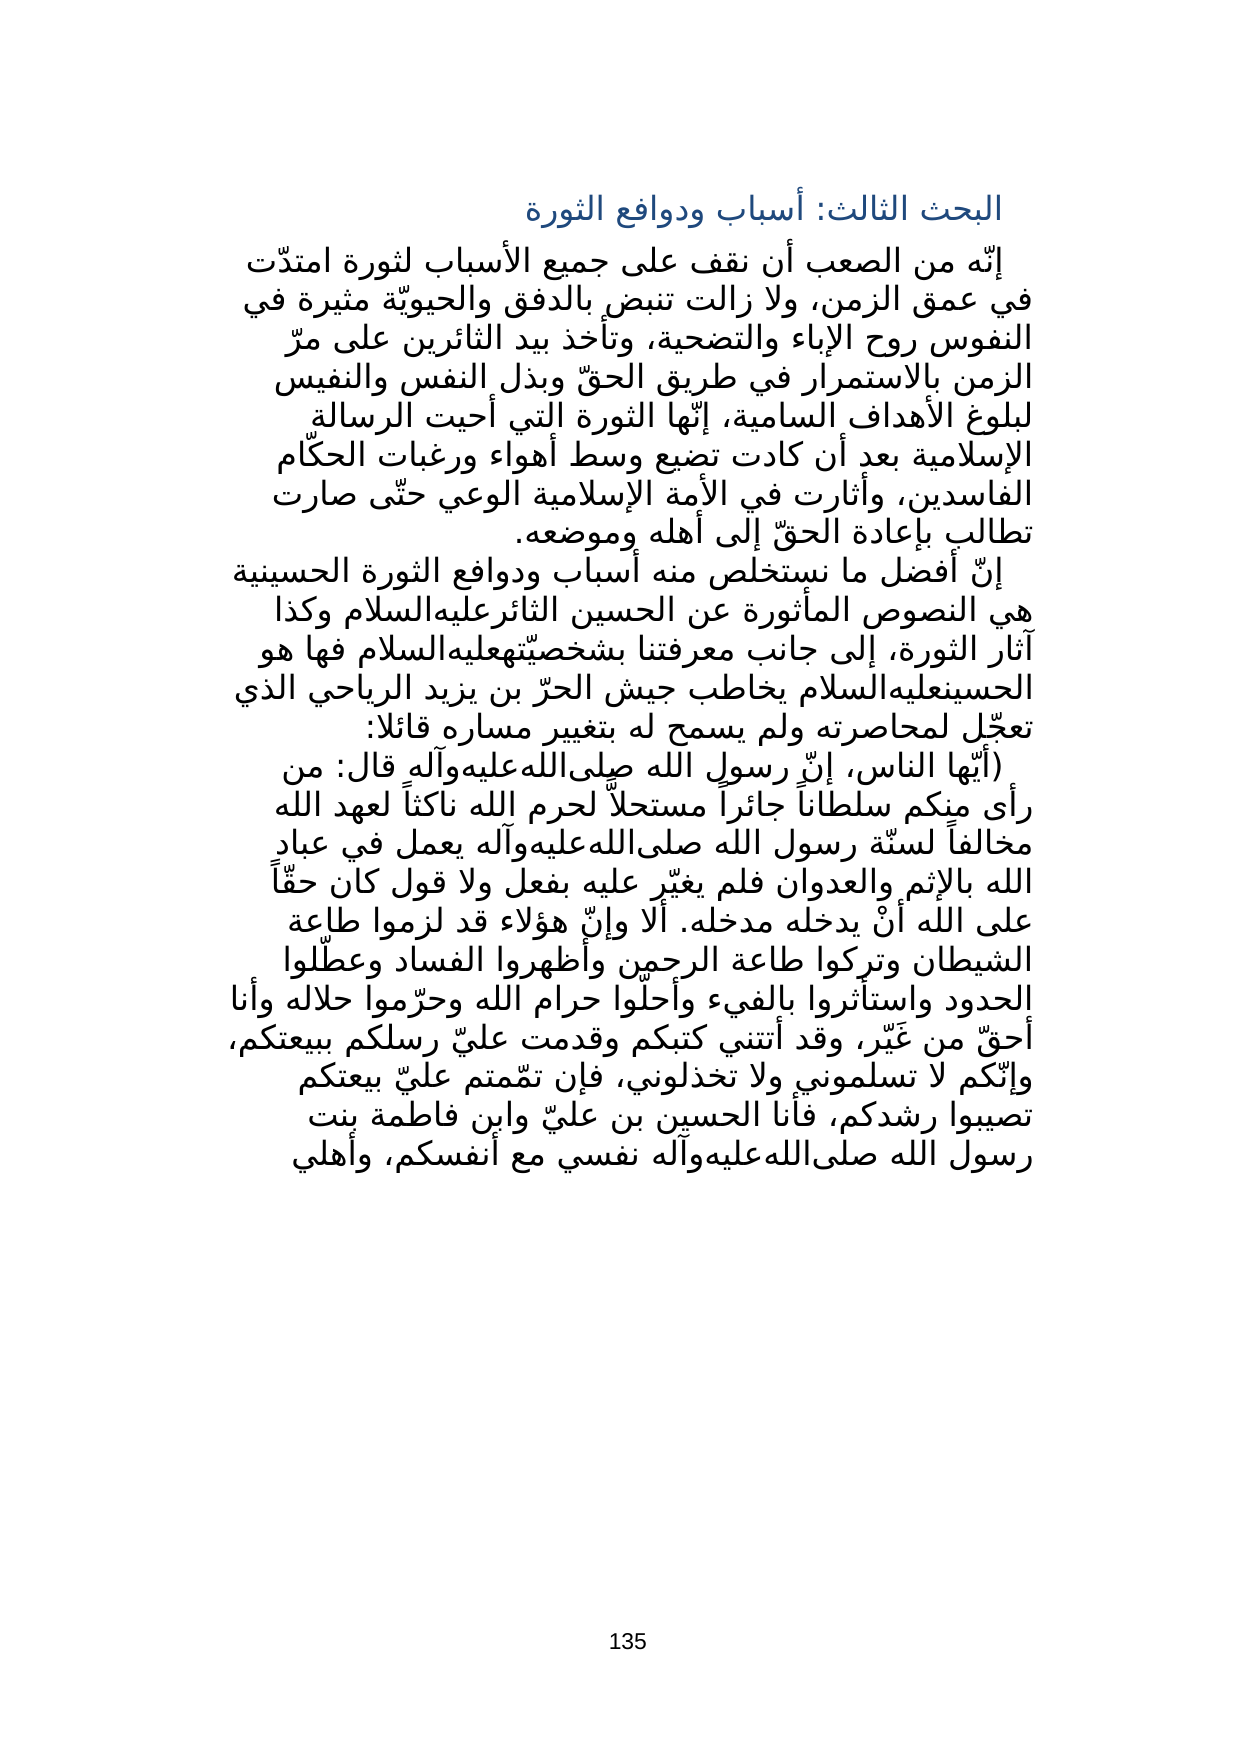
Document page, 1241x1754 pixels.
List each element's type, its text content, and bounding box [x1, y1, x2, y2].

subtitle البحث الثالث: أسباب ودوافع الثورة [222, 190, 1033, 228]
text إنّ أفضل ما نستخلص منه أسباب ودوافع الثورة الحسينية هي النصوص المأثورة عن الحسين الثائرعليه‌السلام وكذا آثار الثورة، إلى جانب معرفتنا بشخصيّتهعليه‌السلام فها هو الحسينعليه‌السلام يخاطب جيش الحرّ بن يزيد الرياحي الذي تعجّل لمحاصرته ولم يسمح له بتغيير مساره قائلا: [222, 552, 1033, 746]
text إنّه من الصعب أن نقف على جميع الأسباب لثورة امتدّت في عمق الزمن، ولا زالت تنبض بالدفق والحيويّة مثيرة في النفوس روح الإباء والتضحية، وتأخذ بيد الثائرين على مرّ الزمن بالاستمرار في طريق الحقّ وبذل النفس والنفيس لبلوغ الأهداف السامية، إنّها الثورة التي أحيت الرسالة الإسلامية بعد أن كادت تضيع وسط أهواء ورغبات الحكّام الفاسدين، وأثارت في الأمة الإسلامية الوعي حتّى صارت تطالب بإعادة الحقّ إلى أهله وموضعه. [222, 241, 1033, 552]
text (أيّها الناس، إنّ رسول الله صلى‌الله‌عليه‌وآله قال: من رأى منكم سلطاناً جائراً مستحلاًّ لحرم الله ناكثاً لعهد الله مخالفاً لسنّة رسول الله صلى‌الله‌عليه‌وآله يعمل في عباد الله بالإثم والعدوان فلم يغيّر عليه بفعل ولا قول كان حقّاً على الله أنْ يدخله مدخله. ألا وإنّ هؤلاء قد لزموا طاعة الشيطان وتركوا طاعة الرحمن وأظهروا الفساد وعطّلوا الحدود واستأثروا بالفيء وأحلّوا حرام الله وحرّموا حلاله وأنا أحقّ من غَيّر، وقد أتتني كتبكم وقدمت عليّ رسلكم ببيعتكم، وإنّكم لا تسلموني ولا تخذلوني، فإن تمّمتم عليّ بيعتكم تصيبوا رشدكم، فأنا الحسين بن عليّ وابن فاطمة بنت رسول الله صلى‌الله‌عليه‌وآله نفسي مع أنفسكم، وأهلي [222, 746, 1033, 1173]
